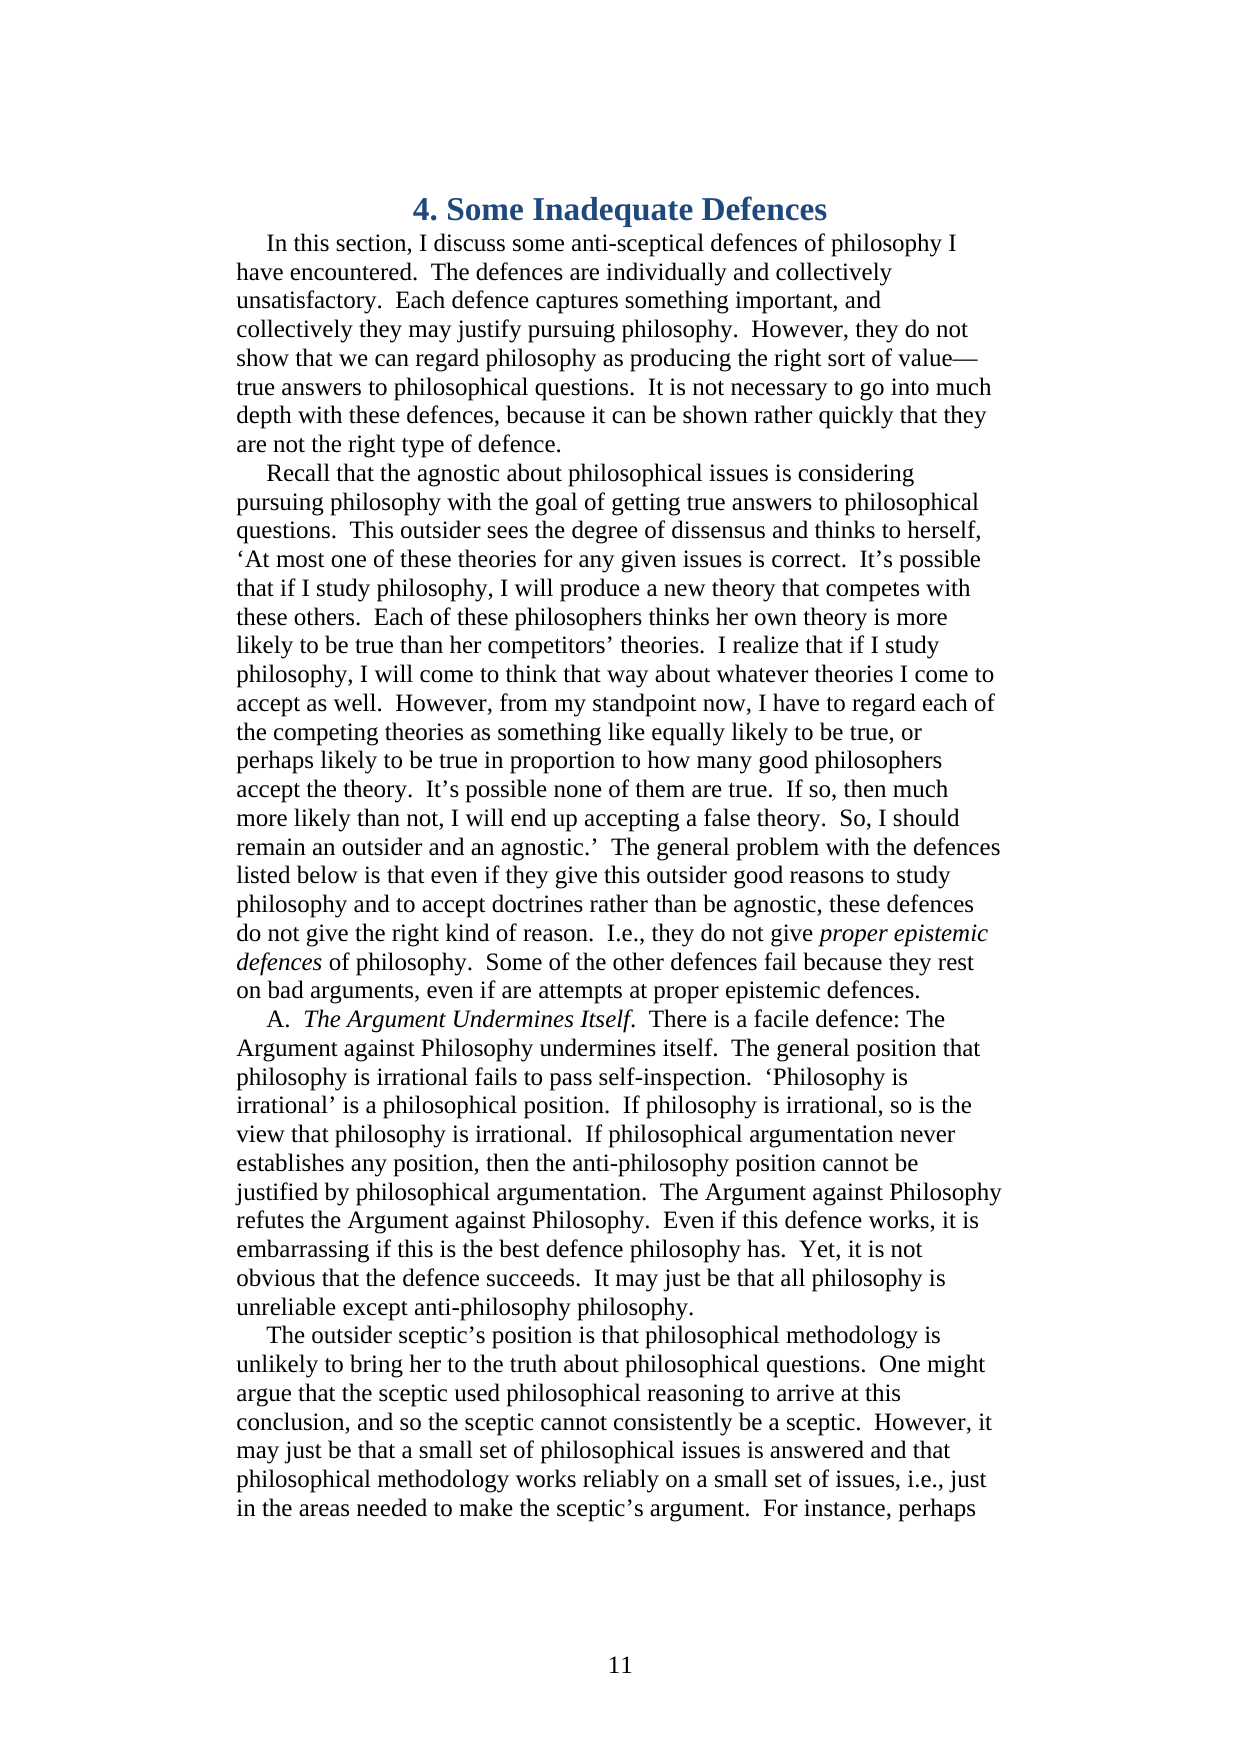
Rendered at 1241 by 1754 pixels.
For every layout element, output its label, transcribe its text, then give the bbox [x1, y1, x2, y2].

subtitle 4. Some Inadequate Defences [236, 190, 1004, 228]
text A. The Argument Undermines Itself. There is a facile defence: The Argument against Philosophy undermines itself. The general position that philosophy is irrational fails to pass self-inspection. ‘Philosophy is irrational’ is a philosophical position. If philosophy is irrational, so is the view that philosophy is irrational. If philosophical argumentation never establishes any position, then the anti-philosophy position cannot be justified by philosophical argumentation. The Argument against Philosophy refutes the Argument against Philosophy. Even if this defence works, it is embarrassing if this is the best defence philosophy has. Yet, it is not obvious that the defence succeeds. It may just be that all philosophy is unreliable except anti-philosophy philosophy. [236, 1004, 1004, 1321]
text Recall that the agnostic about philosophical issues is considering pursuing philosophy with the goal of getting true answers to philosophical questions. This outsider sees the degree of dissensus and thinks to herself, ‘At most one of these theories for any given issues is correct. It’s possible that if I study philosophy, I will produce a new theory that competes with these others. Each of these philosophers thinks her own theory is more likely to be true than her competitors’ theories. I realize that if I study philosophy, I will come to think that way about whatever theories I come to accept as well. However, from my standpoint now, I have to regard each of the competing theories as something like equally likely to be true, or perhaps likely to be true in proportion to how many good philosophers accept the theory. It’s possible none of them are true. If so, then much more likely than not, I will end up accepting a false theory. So, I should remain an outsider and an agnostic.’ The general problem with the defences listed below is that even if they give this outsider good reasons to study philosophy and to accept doctrines rather than be agnostic, these defences do not give the right kind of reason. I.e., they do not give proper epistemic defences of philosophy. Some of the other defences fail because they rest on bad arguments, even if are attempts at proper epistemic defences. [236, 458, 1004, 1004]
text In this section, I discuss some anti-sceptical defences of philosophy I have encountered. The defences are individually and collectively unsatisfactory. Each defence captures something important, and collectively they may justify pursuing philosophy. However, they do not show that we can regard philosophy as producing the right sort of value—true answers to philosophical questions. It is not necessary to go into much depth with these defences, because it can be shown rather quickly that they are not the right type of defence. [236, 228, 1004, 458]
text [236, 1321, 1004, 1522]
